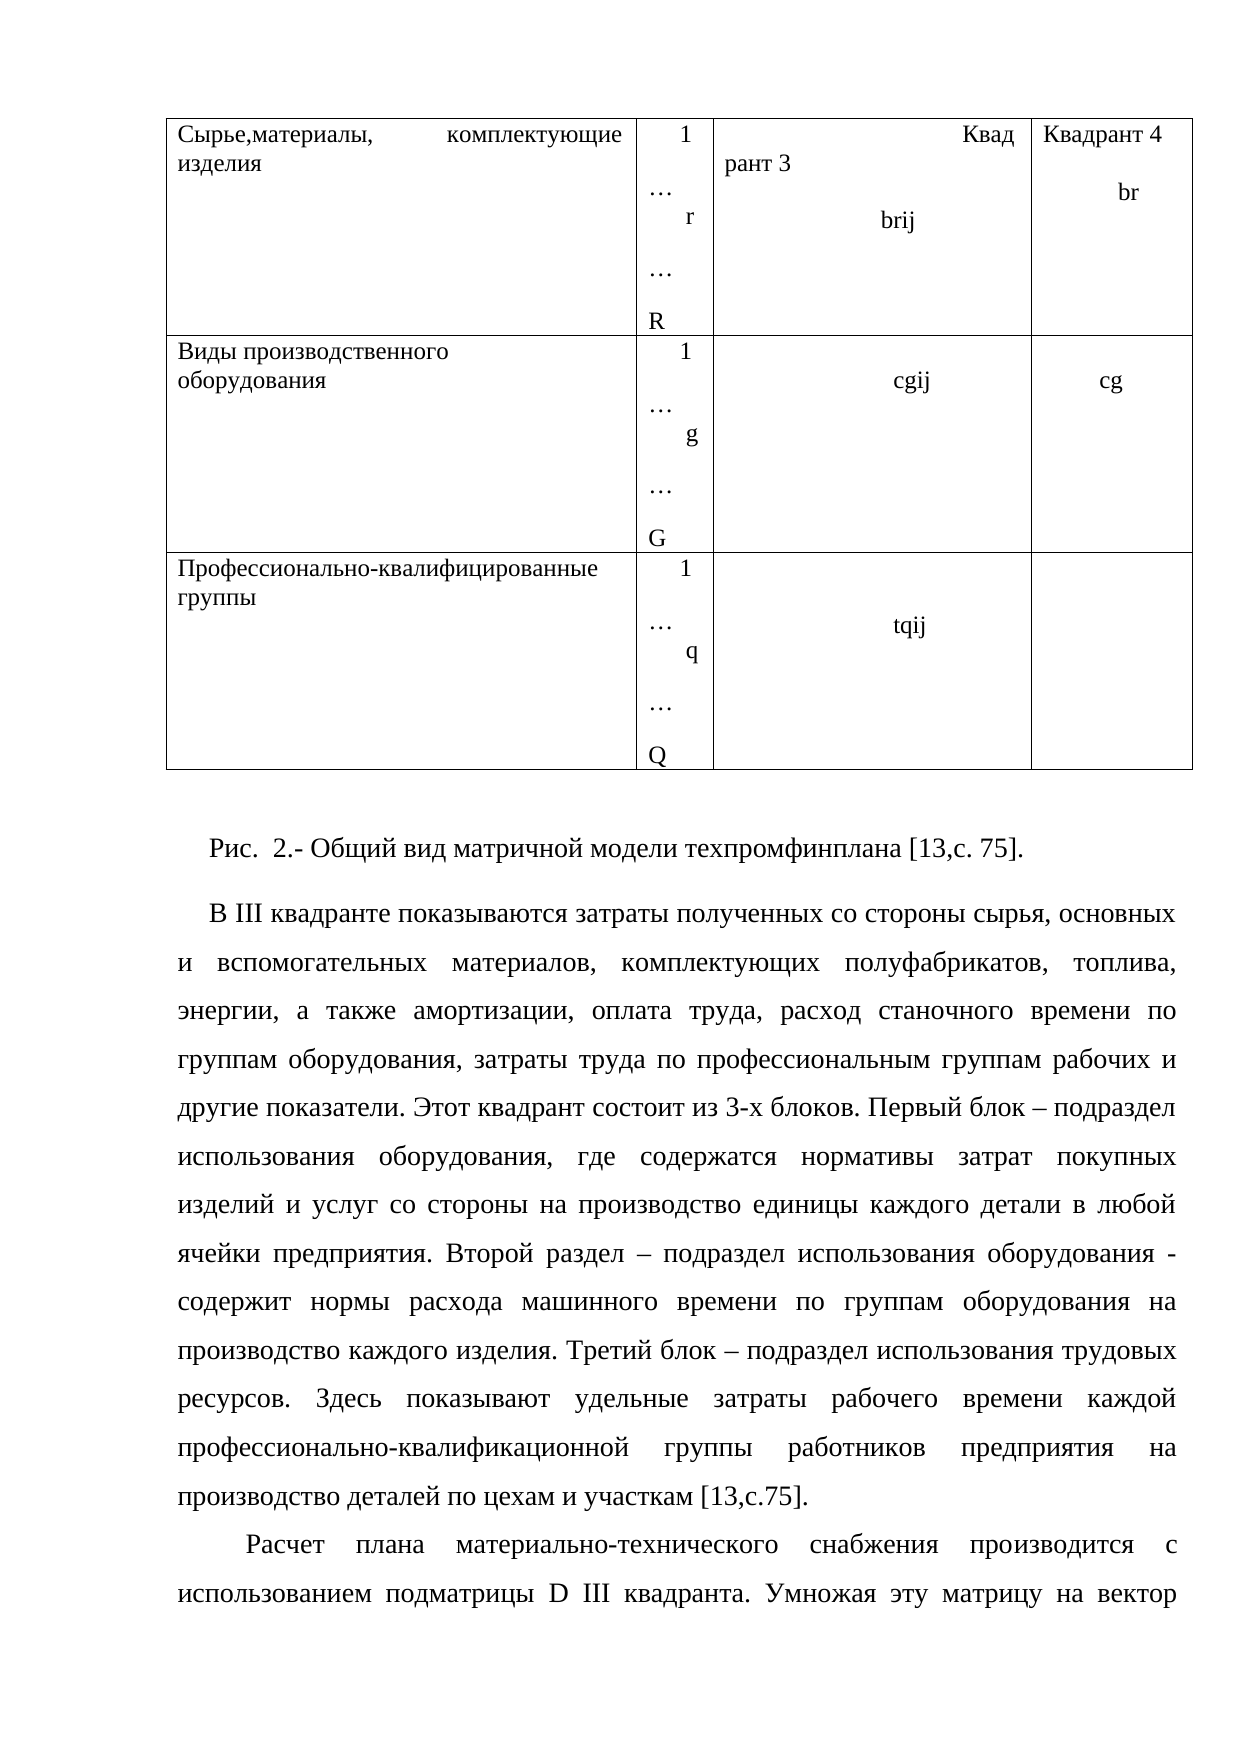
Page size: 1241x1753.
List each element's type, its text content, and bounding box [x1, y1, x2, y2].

table_cell 1 … q … Q [637, 553, 713, 769]
table_cell Сырье,материалы, комплектующие изделия [167, 119, 636, 335]
table_cell tqij [714, 553, 1031, 769]
table_cell 1 … r … R [637, 119, 713, 335]
table_cell cgij [714, 336, 1031, 552]
table_cell [1032, 553, 1192, 769]
table_cell 1 … g … G [637, 336, 713, 552]
text В III квадранте показываются затраты полученных со стороны сырья, основных и вспомогательных материалов, комплектующих полуфабрикатов, топлива, энергии, а также амортизации, оплата труда, расход станочного времени по группам оборудования, затраты труда по профессиональным группам рабочих и другие показатели. Этот квадрант состоит из 3-х блоков. Первый блок – подраздел использования оборудования, где содержатся нормативы затрат покупных изделий и услуг со стороны на производство единицы каждого детали в любой ячейки предприятия. Второй раздел – подраздел использования оборудования - содержит нормы расхода машинного времени по группам оборудования на производство каждого изделия. Третий блок – подраздел использования трудовых ресурсов. Здесь показывают удельные затраты рабочего времени каждой профессионально-квалификационной группы работников предприятия на производство деталей по цехам и участкам [13,c.75]. [177, 896, 1178, 1511]
table_cell Виды производственного оборудования [167, 336, 636, 552]
table_cell Профессионально-квалифицированные группы [167, 553, 636, 769]
table_cell Квадрант 4 br [1032, 119, 1192, 335]
table_cell cg [1032, 336, 1192, 552]
table_cell Квадрант 3 brij [714, 119, 1031, 335]
text Рис. 2.- Общий вид матричной модели техпромфинплана [13,с. 75]. [177, 831, 1178, 864]
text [177, 1527, 1178, 1608]
